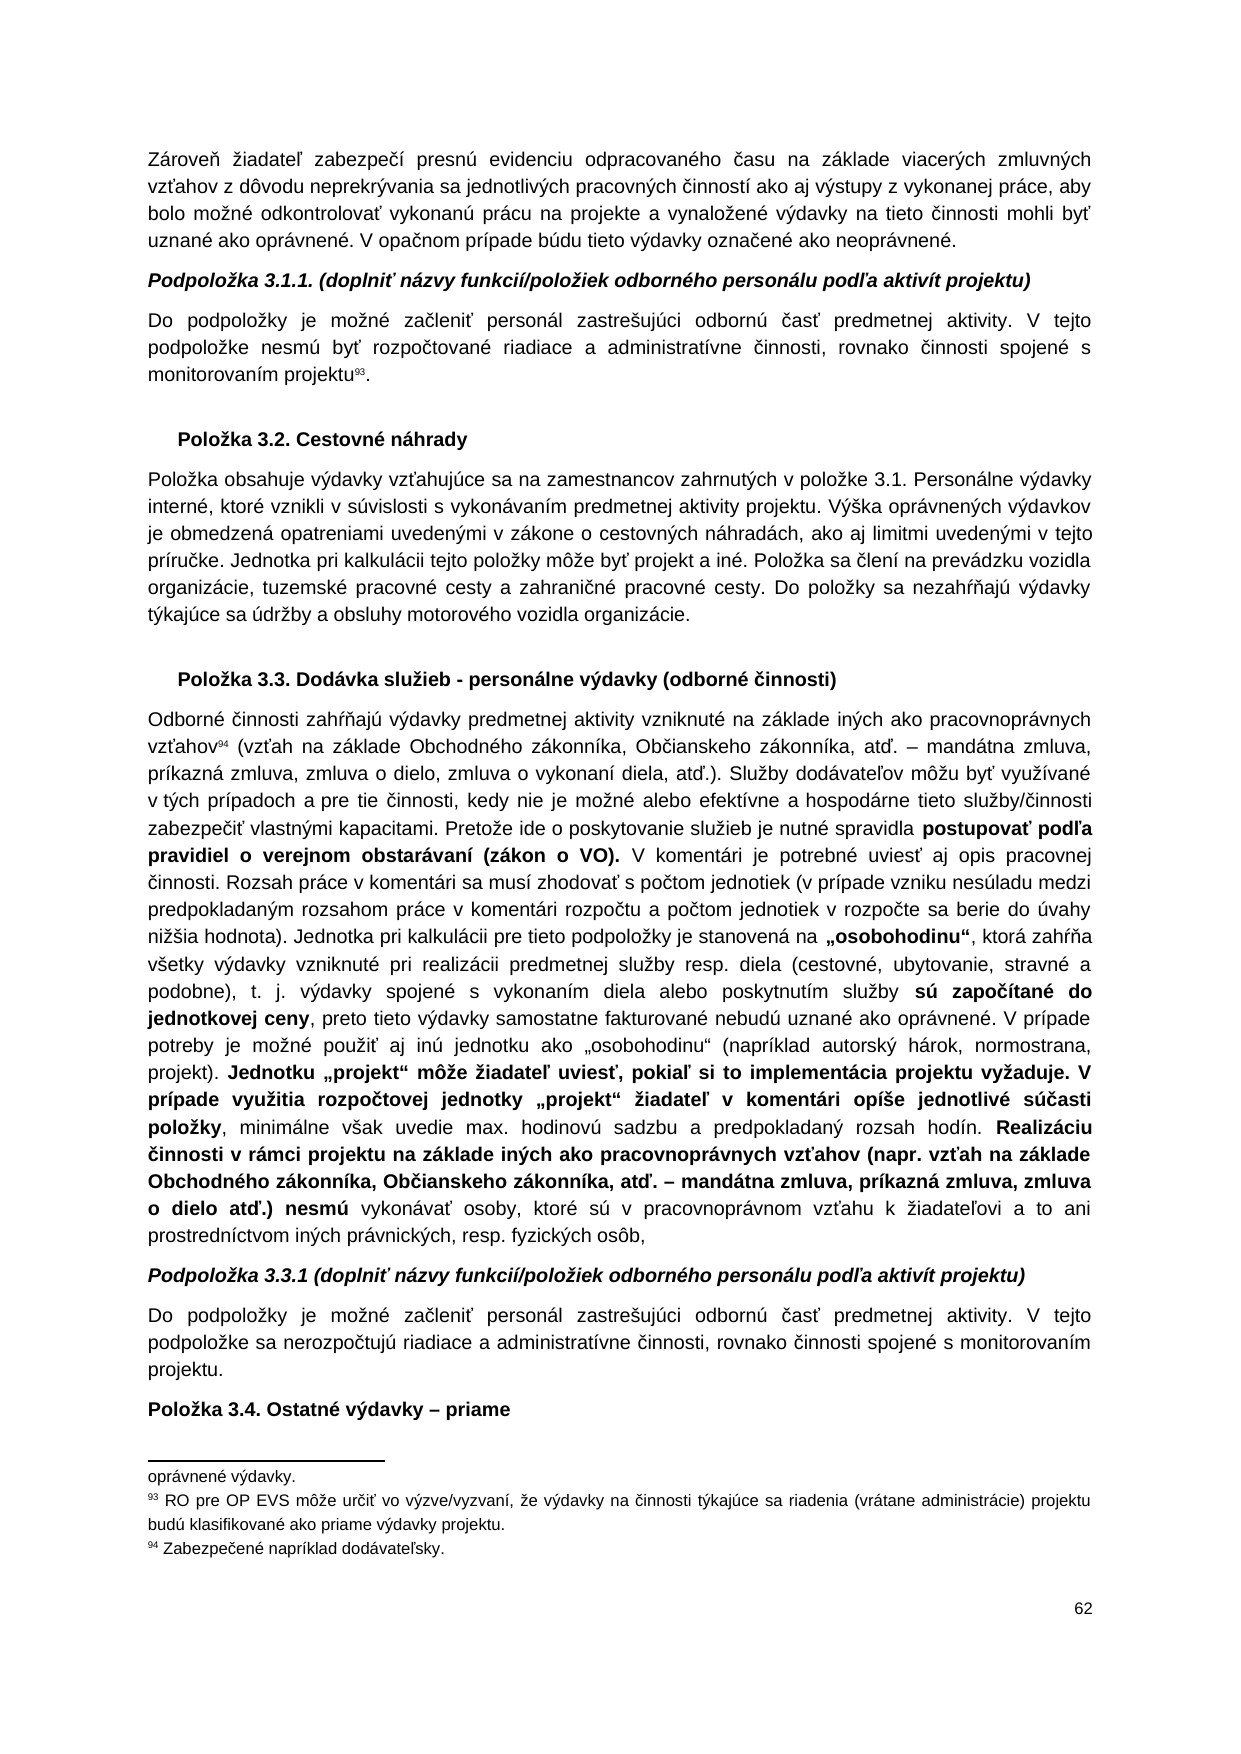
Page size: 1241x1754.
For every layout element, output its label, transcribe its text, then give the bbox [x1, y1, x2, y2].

text Zároveň žiadateľ zabezpečí presnú evidenciu odpracovaného času na základe viacerých zmluvných vzťahov z dôvodu neprekrývania sa jednotlivých pracovných činností ako aj výstupy z vykonanej práce, aby bolo možné odkontrolovať vykonanú prácu na projekte a vynaložené výdavky na tieto činnosti mohli byť uznané ako oprávnené. V opačnom prípade búdu tieto výdavky označené ako neoprávnené. [148, 148, 1092, 252]
text Podpoložka 3.1.1. (doplniť názvy funkcií/položiek odborného personálu podľa aktivít projektu) [148, 269, 1092, 292]
text Položka 3.4. Ostatné výdavky – priame [148, 1398, 1092, 1420]
text Do podpoložky je možné začleniť personál zastrešujúci odbornú časť predmetnej aktivity. V tejto podpoložke sa nerozpočtujú riadiace a administratívne činnosti, rovnako činnosti spojené s monitorovaním projektu. [148, 1304, 1092, 1381]
text Podpoložka 3.3.1 (doplniť názvy funkcií/položiek odborného personálu podľa aktivít projektu) [148, 1264, 1092, 1287]
text Položka 3.3. Dodávka služieb - personálne výdavky (odborné činnosti) [177, 668, 1092, 691]
text Do podpoložky je možné začleniť personál zastrešujúci odbornú časť predmetnej aktivity. V tejto podpoložke nesmú byť rozpočtované riadiace a administratívne činnosti, rovnako činnosti spojené s monitorovaním projektu. [148, 309, 1092, 386]
text Položka obsahuje výdavky vzťahujúce sa na zamestnancov zahrnutých v položke 3.1. Personálne výdavky interné, ktoré vznikli v súvislosti s vykonávaním predmetnej aktivity projektu. Výška oprávnených výdavkov je obmedzená opatreniami uvedenými v zákone o cestovných náhradách, ako aj limitmi uvedenými v tejto príručke. Jednotka pri kalkulácii tejto položky môže byť projekt a iné. Položka sa člení na prevádzku vozidla organizácie, tuzemské pracovné cesty a zahraničné pracovné cesty. Do položky sa nezahŕňajú výdavky týkajúce sa údržby a obsluhy motorového vozidla organizácie. [148, 467, 1092, 626]
text Položka 3.2. Cestovné náhrady [177, 428, 1092, 450]
text Odborné činnosti zahŕňajú výdavky predmetnej aktivity vzniknuté na základe iných ako pracovnoprávnych vzťahov (vzťah na základe Obchodného zákonníka, Občianskeho zákonníka, atď. – mandátna zmluva, príkazná zmluva, zmluva o dielo, zmluva o vykonaní diela, atď.). Služby dodávateľov môžu byť využívané v tých prípadoch a pre tie činnosti, kedy nie je možné alebo efektívne a hospodárne tieto služby/činnosti zabezpečiť vlastnými kapacitami. Pretože ide o poskytovanie služieb je nutné spravidla postupovať podľa pravidiel o verejnom obstarávaní (zákon o VO). V komentári je potrebné uviesť aj opis pracovnej činnosti. Rozsah práce v komentári sa musí zhodovať s počtom jednotiek (v prípade vzniku nesúladu medzi predpokladaným rozsahom práce v komentári rozpočtu a počtom jednotiek v rozpočte sa berie do úvahy nižšia hodnota). Jednotka pri kalkulácii pre tieto podpoložky je stanovená na „osobohodinu“, ktorá zahŕňa všetky výdavky vzniknuté pri realizácii predmetnej služby resp. diela (cestovné, ubytovanie, stravné a podobne), t. j. výdavky spojené s vykonaním diela alebo poskytnutím služby sú započítané do jednotkovej ceny, preto tieto výdavky samostatne fakturované nebudú uznané ako oprávnené. V prípade potreby je možné použiť aj inú jednotku ako „osobohodinu“ (napríklad autorský hárok, normostrana, projekt). Jednotku „projekt“ môže žiadateľ uviesť, pokiaľ si to implementácia projektu vyžaduje. V prípade využitia rozpočtovej jednotky „projekt“ žiadateľ v komentári opíše jednotlivé súčasti položky, minimálne však uvedie max. hodinovú sadzbu a predpokladaný rozsah hodín. Realizáciu činnosti v rámci projektu na základe iných ako pracovnoprávnych vzťahov (napr. vzťah na základe Obchodného zákonníka, Občianskeho zákonníka, atď. – mandátna zmluva, príkazná zmluva, zmluva o dielo atď.) nesmú vykonávať osoby, ktoré sú v pracovnoprávnom vzťahu k žiadateľovi a to ani prostredníctvom iných právnických, resp. fyzických osôb, [148, 708, 1092, 1247]
